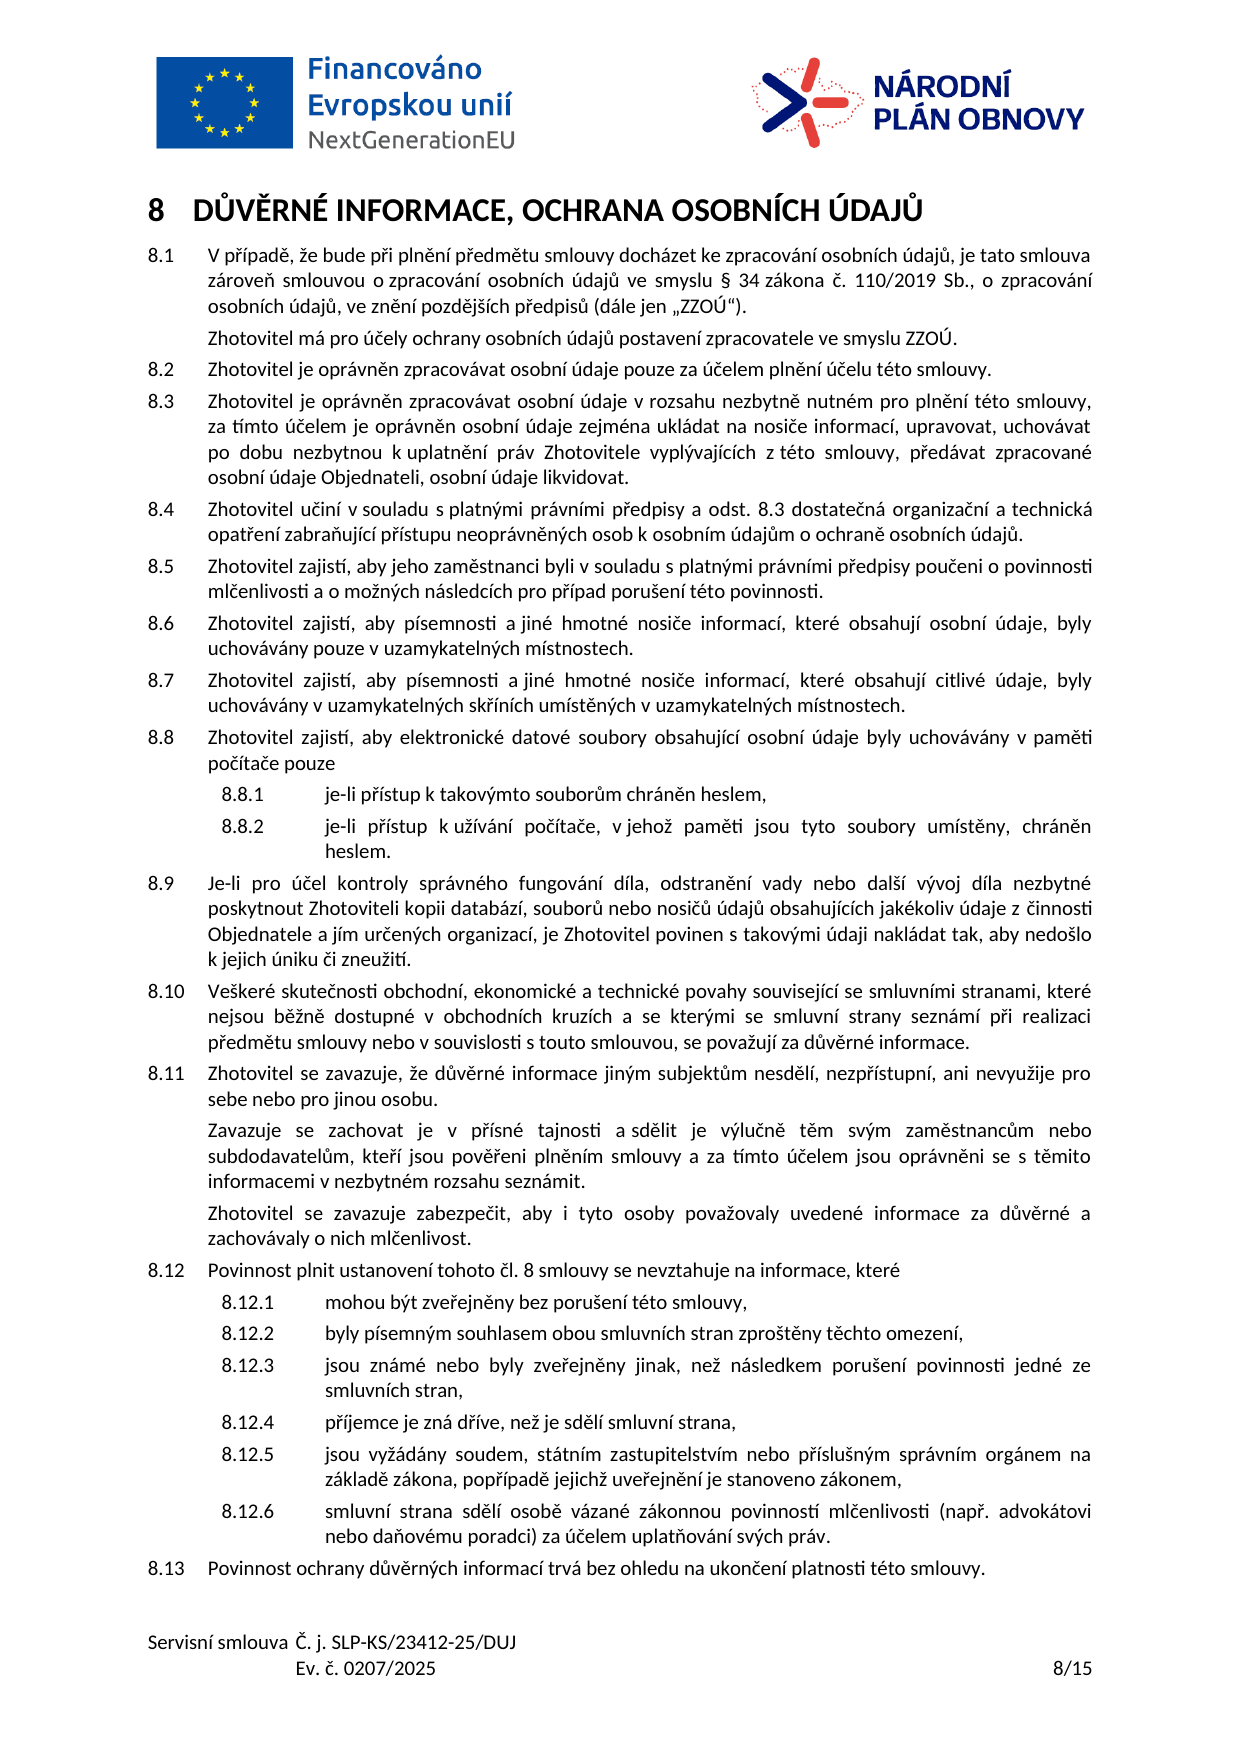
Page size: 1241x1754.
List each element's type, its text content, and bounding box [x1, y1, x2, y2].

subtitle Zhotovitel zajistí, aby písemnosti a jiné hmotné nosiče informací, které obsahují osobní údaje, byly uchovávány pouze v uzamykatelných místnostech. [148, 610, 1093, 661]
subtitle Zhotovitel je oprávněn zpracovávat osobní údaje v rozsahu nezbytně nutném pro plnění této smlouvy, za tímto účelem je oprávněn osobní údaje zejména ukládat na nosiče informací, upravovat, uchovávat po dobu nezbytnou k uplatnění práv Zhotovitele vyplývajících z této smlouvy, předávat zpracované osobní údaje Objednateli, osobní údaje likvidovat. [148, 388, 1093, 490]
subtitle mohou být zveřejněny bez porušení této smlouvy, [221, 1289, 1093, 1314]
subtitle Zhotovitel zajistí, aby elektronické datové soubory obsahující osobní údaje byly uchovávány v paměti počítače pouze [148, 724, 1093, 775]
subtitle Zavazuje se zachovat je v přísné tajnosti a sdělit je výlučně těm svým zaměstnancům nebo subdodavatelům, kteří jsou pověřeni plněním smlouvy a za tímto účelem jsou oprávněni se s těmito informacemi v nezbytném rozsahu seznámit. [208, 1118, 1093, 1194]
subtitle Povinnost plnit ustanovení tohoto čl. 8 smlouvy se nevztahuje na informace, které [148, 1257, 1093, 1283]
subtitle Je-li pro účel kontroly správného fungování díla, odstranění vady nebo další vývoj díla nezbytné poskytnout Zhotoviteli kopii databází, souborů nebo nosičů údajů obsahujících jakékoliv údaje z činnosti Objednatele a jím určených organizací, je Zhotovitel povinen s takovými údaji nakládat tak, aby nedošlo k jejich úniku či zneužití. [148, 870, 1093, 972]
subtitle Zhotovitel zajistí, aby jeho zaměstnanci byli v souladu s platnými právními předpisy poučeni o povinnosti mlčenlivosti a o možných následcích pro případ porušení této povinnosti. [148, 553, 1093, 604]
subtitle jsou vyžádány soudem, státním zastupitelstvím nebo příslušným správním orgánem na základě zákona, popřípadě jejichž uveřejnění je stanoveno zákonem, [221, 1441, 1093, 1492]
picture [147, 44, 1093, 161]
subtitle příjemce je zná dříve, než je sdělí smluvní strana, [221, 1409, 1093, 1435]
subtitle V případě, že bude při plnění předmětu smlouvy docházet ke zpracování osobních údajů, je tato smlouva zároveň smlouvou o zpracování osobních údajů ve smyslu § 34 zákona č. 110/2019 Sb., o zpracování osobních údajů, ve znění pozdějších předpisů (dále jen „ZZOÚ“). [148, 242, 1093, 318]
subtitle Veškeré skutečnosti obchodní, ekonomické a technické povahy související se smluvními stranami, které nejsou běžně dostupné v obchodních kruzích a se kterými se smluvní strany seznámí při realizaci předmětu smlouvy nebo v souvislosti s touto smlouvou, se považují za důvěrné informace. [148, 978, 1093, 1054]
subtitle Důvěrné informace, ochrana osobních údajů [148, 189, 1093, 230]
subtitle je-li přístup k takovýmto souborům chráněn heslem, [221, 781, 1093, 807]
subtitle Povinnost ochrany důvěrných informací trvá bez ohledu na ukončení platnosti této smlouvy. [148, 1555, 1093, 1581]
subtitle Zhotovitel je oprávněn zpracovávat osobní údaje pouze za účelem plnění účelu této smlouvy. [148, 356, 1093, 382]
subtitle Zhotovitel učiní v souladu s platnými právními předpisy a odst. 8.3 dostatečná organizační a technická opatření zabraňující přístupu neoprávněných osob k osobním údajům o ochraně osobních údajů. [148, 496, 1093, 547]
subtitle Zhotovitel se zavazuje, že důvěrné informace jiným subjektům nesdělí, nezpřístupní, ani nevyužije pro sebe nebo pro jinou osobu. [148, 1061, 1093, 1111]
subtitle smluvní strana sdělí osobě vázané zákonnou povinností mlčenlivosti (např. advokátovi nebo daňovému poradci) za účelem uplatňování svých práv. [221, 1498, 1093, 1549]
subtitle Zhotovitel zajistí, aby písemnosti a jiné hmotné nosiče informací, které obsahují citlivé údaje, byly uchovávány v uzamykatelných skříních umístěných v uzamykatelných místnostech. [148, 667, 1093, 718]
subtitle jsou známé nebo byly zveřejněny jinak, než následkem porušení povinnosti jedné ze smluvních stran, [221, 1352, 1093, 1403]
subtitle Zhotovitel má pro účely ochrany osobních údajů postavení zpracovatele ve smyslu ZZOÚ. [208, 325, 1093, 350]
subtitle Zhotovitel se zavazuje zabezpečit, aby i tyto osoby považovaly uvedené informace za důvěrné a zachovávaly o nich mlčenlivost. [208, 1200, 1093, 1251]
subtitle byly písemným souhlasem obou smluvních stran zproštěny těchto omezení, [221, 1321, 1093, 1346]
subtitle je-li přístup k užívání počítače, v jehož paměti jsou tyto soubory umístěny, chráněn heslem. [221, 813, 1093, 864]
